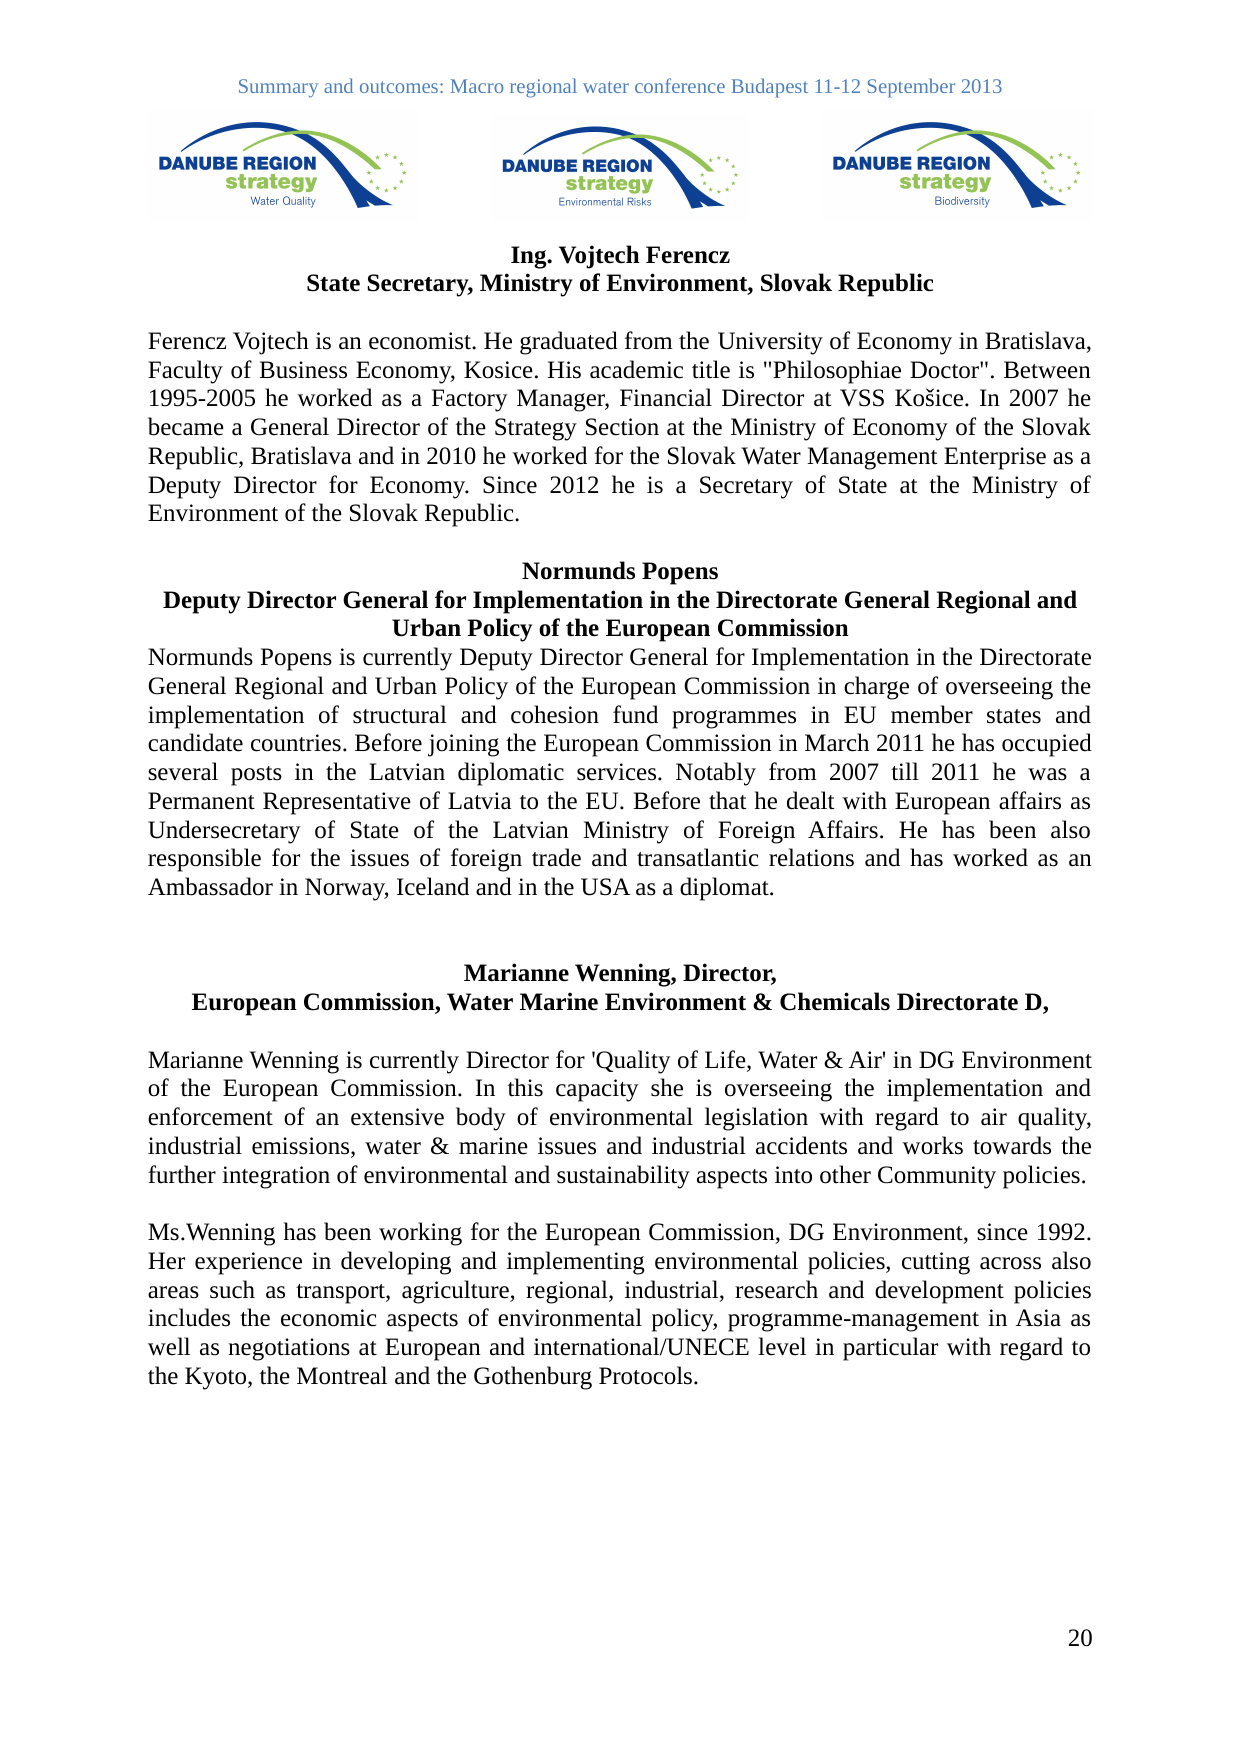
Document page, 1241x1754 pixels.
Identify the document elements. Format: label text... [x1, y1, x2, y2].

text Normunds Popens [148, 556, 1093, 585]
text European Commission, Water Marine Environment & Chemicals Directorate D, [148, 987, 1093, 1016]
text Marianne Wenning is currently Director for 'Quality of Life, Water & Air' in DG Environment of the European Commission. In this capacity she is overseeing the implementation and enforcement of an extensive body of environmental legislation with regard to air quality, industrial emissions, water & marine issues and industrial accidents and works towards the further integration of environmental and sustainability aspects into other Community policies. [148, 1045, 1093, 1188]
picture [491, 115, 750, 221]
text State Secretary, Ministry of Environment, Slovak Republic [148, 268, 1093, 297]
text Deputy Director General for Implementation in the Directorate General Regional and Urban Policy of the European Commission [148, 585, 1093, 642]
text Marianne Wenning, Director, [148, 958, 1093, 987]
text Normunds Popens is currently Deputy Director General for Implementation in the Directorate General Regional and Urban Policy of the European Commission in charge of overseeing the implementation of structural and cohesion fund programmes in EU member states and candidate countries. Before joining the European Commission in March 2011 he has occupied several posts in the Latvian diplomatic services. Notably from 2007 till 2011 he was a Permanent Representative of Latvia to the EU. Before that he dealt with European affairs as Undersecretary of State of the Latvian Ministry of Foreign Affairs. He has been also responsible for the issues of foreign trade and transatlantic relations and has worked as an Ambassador in Norway, Iceland and in the USA as a diplomat. [148, 642, 1093, 901]
picture [821, 109, 1093, 221]
text Ms.Wenning has been working for the European Commission, DG Environment, since 1992. Her experience in developing and implementing environmental policies, cutting across also areas such as transport, agriculture, regional, industrial, research and development policies includes the economic aspects of environmental policy, programme-management in Asia as well as negotiations at European and international/UNECE level in particular with regard to the Kyoto, the Montreal and the Gothenburg Protocols. [148, 1217, 1093, 1390]
text Ferencz Vojtech is an economist. He graduated from the University of Economy in Bratislava, Faculty of Business Economy, Kosice. His academic title is "Philosophiae Doctor". Between 1995-2005 he worked as a Factory Manager, Financial Director at VSS Košice. In 2007 he became a General Director of the Strategy Section at the Ministry of Economy of the Slovak Republic, Bratislava and in 2010 he worked for the Slovak Water Management Enterprise as a Deputy Director for Economy. Since 2012 he is a Secretary of State at the Ministry of Environment of the Slovak Republic. [148, 326, 1093, 527]
text Ing. Vojtech Ferencz [148, 240, 1093, 268]
picture [147, 109, 419, 221]
